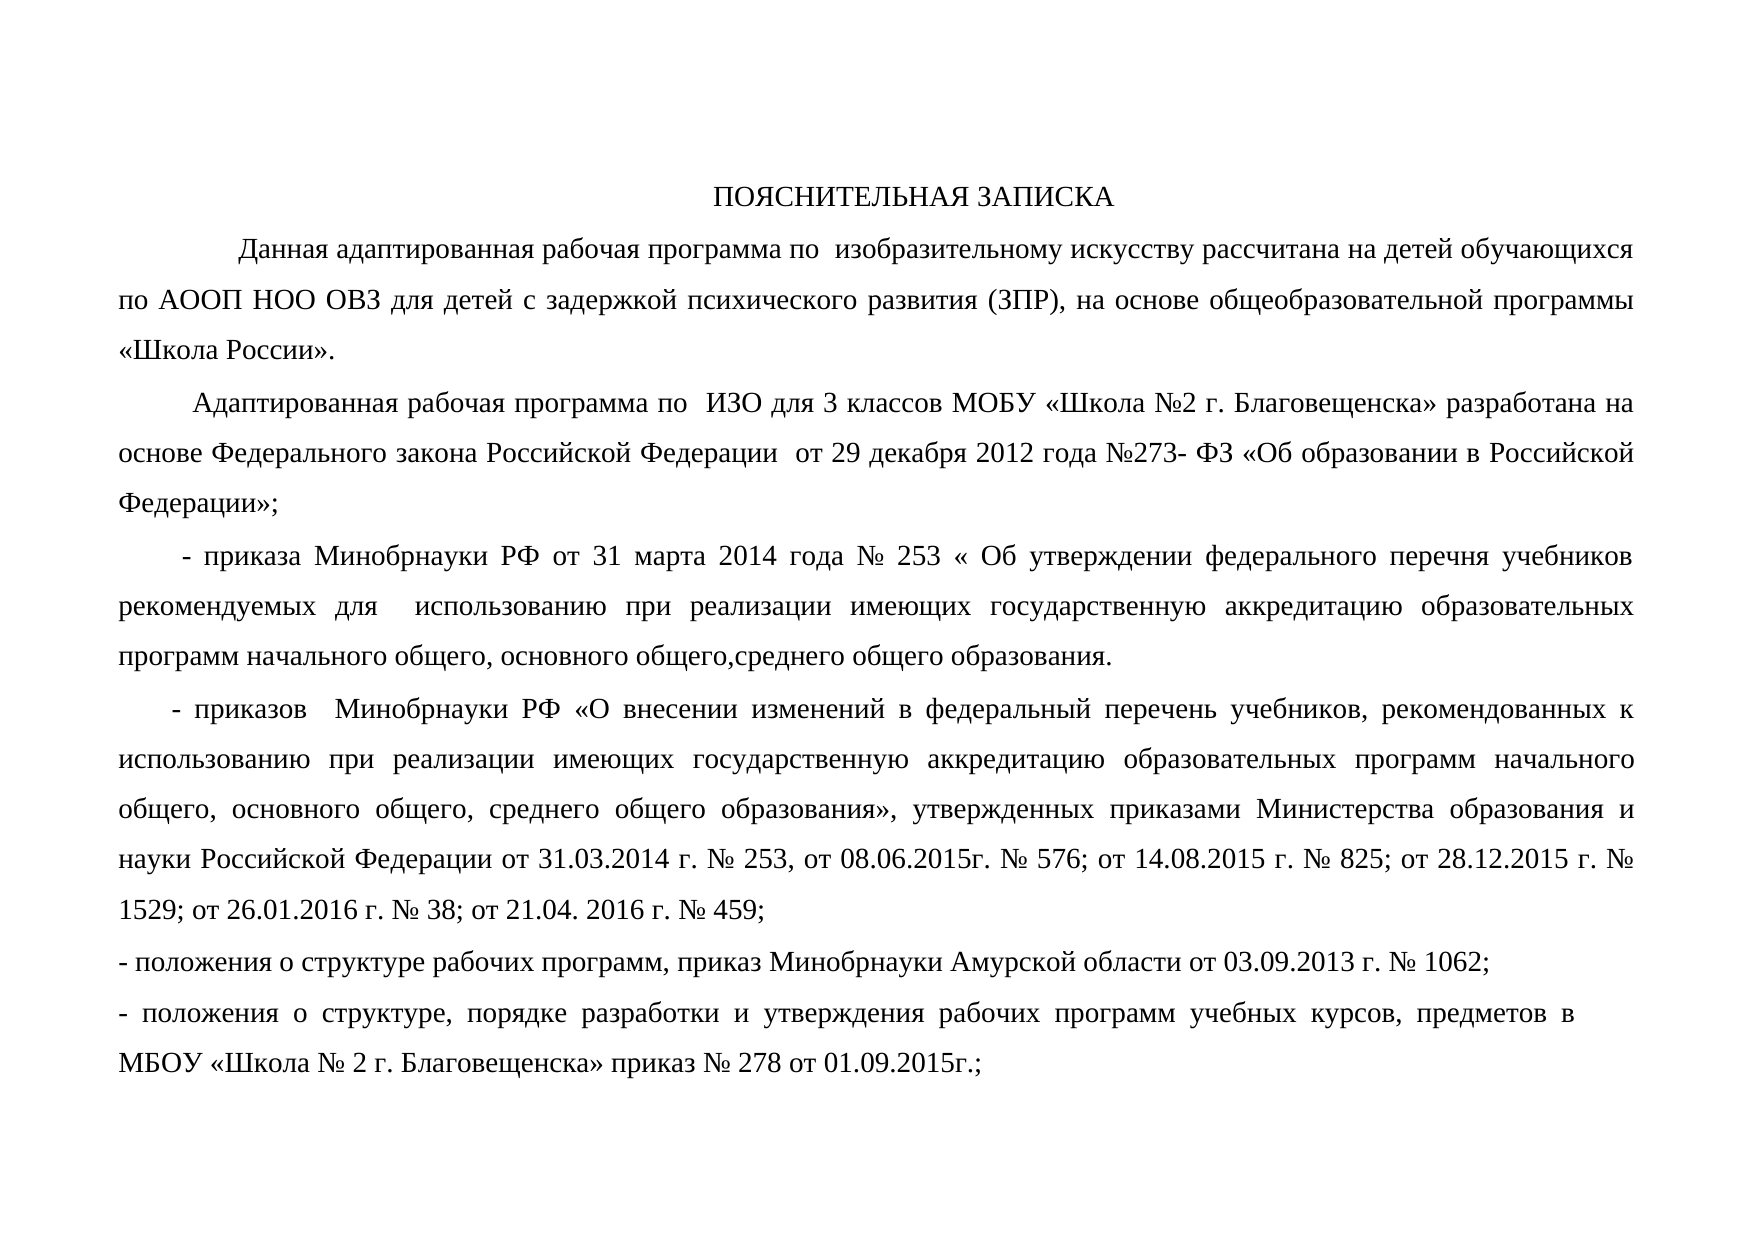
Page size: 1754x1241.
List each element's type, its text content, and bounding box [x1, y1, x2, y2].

text - положения о структуре рабочих программ, приказ Минобрнауки Амурской области от 03.09.2013 г. № 1062; [118, 944, 1577, 978]
text - положения о структуре, порядке разработки и утверждения рабочих программ учебных курсов, предметов в МБОУ «Школа № 2 г. Благовещенска» приказ № 278 от 01.09.2015г.; [118, 995, 1577, 1078]
text - приказа Минобрнауки РФ от 31 марта 2014 года № 253 « Об утверждении федерального перечня учебников рекомендуемых для использованию при реализации имеющих государственную аккредитацию образовательных программ начального общего, основного общего,среднего общего образования. [118, 538, 1636, 672]
text - приказов Минобрнауки РФ «О внесении изменений в федеральный перечень учебников, рекомендованных к использованию при реализации имеющих государственную аккредитацию образовательных программ начального общего, основного общего, среднего общего образования», утвержденных приказами Министерства образования и науки Российской Федерации от 31.03.2014 г. № 253, от 08.06.2015г. № 576; от 14.08.2015 г. № 825; от 28.12.2015 г. № 1529; от 26.01.2016 г. № 38; от 21.04. 2016 г. № 459; [118, 691, 1636, 926]
text Адаптированная рабочая программа по ИЗО для 3 классов МОБУ «Школа №2 г. Благовещенска» разработана на основе Федерального закона Российской Федерации от 29 декабря 2012 года №273- ФЗ «Об образовании в Российской Федерации»; [118, 385, 1636, 519]
text ПОЯСНИТЕЛЬНАЯ ЗАПИСКА [118, 179, 1636, 213]
text Данная адаптированная рабочая программа по изобразительному искусству рассчитана на детей обучающихся по АООП НОО ОВЗ для детей с задержкой психического развития (ЗПР), на основе общеобразовательной программы «Школа России». [118, 232, 1636, 366]
